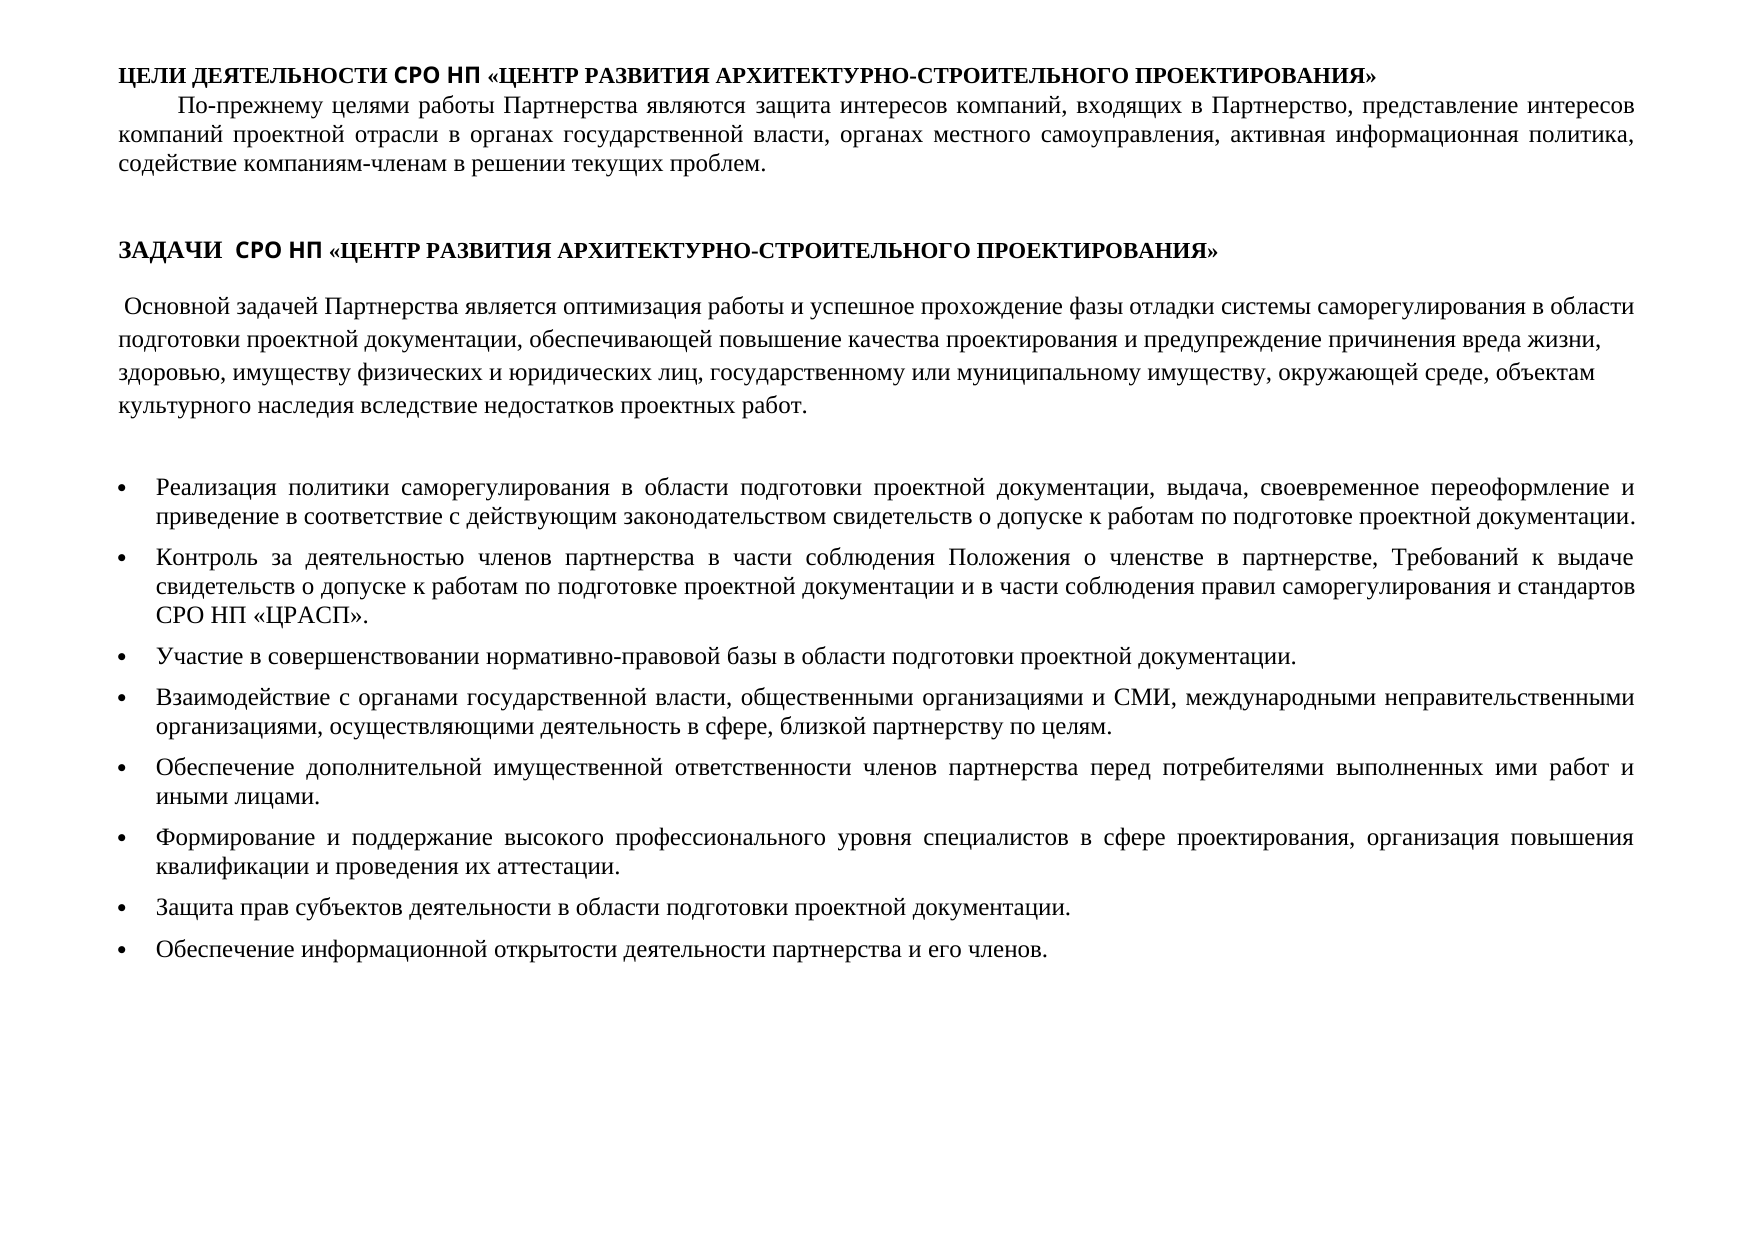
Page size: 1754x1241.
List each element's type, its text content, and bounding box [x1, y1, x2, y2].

list Обеспечение дополнительной имущественной ответственности членов партнерства перед потребителями выполненных ими работ и иными лицами. [118, 752, 1636, 810]
list Защита прав субъектов деятельности в области подготовки проектной документации. [118, 892, 1636, 921]
list Участие в совершенствовании нормативно-правовой базы в области подготовки проектной документации. [118, 641, 1636, 670]
text ЗАДАЧИ СРО НП «ЦЕНТР РАЗВИТИЯ АРХИТЕКТУРНО-СТРОИТЕЛЬНОГО ПРОЕКТИРОВАНИЯ» [118, 234, 1636, 265]
list Формирование и поддержание высокого профессионального уровня специалистов в сфере проектирования, организация повышения квалификации и проведения их аттестации. [118, 822, 1636, 880]
list Контроль за деятельностью членов партнерства в части соблюдения Положения о членстве в партнерстве, Требований к выдаче свидетельств о допуске к работам по подготовке проектной документации и в части соблюдения правил саморегулирования и стандартов СРО НП «ЦРАСП». [118, 542, 1636, 629]
list Обеспечение информационной открытости деятельности партнерства и его членов. [118, 934, 1636, 962]
text ЦЕЛИ ДЕЯТЕЛЬНОСТИ СРО НП «ЦЕНТР РАЗВИТИЯ АРХИТЕКТУРНО-СТРОИТЕЛЬНОГО ПРОЕКТИРОВАНИЯ» [118, 59, 1636, 90]
list Реализация политики саморегулирования в области подготовки проектной документации, выдача, своевременное переоформление и приведение в соответствие с действующим законодательством свидетельств о допуске к работам по подготовке проектной документации. [118, 472, 1636, 530]
text По-прежнему целями работы Партнерства являются защита интересов компаний, входящих в Партнерство, представление интересов компаний проектной отрасли в органах государственной власти, органах местного самоуправления, активная информационная политика, содействие компаниям-членам в решении текущих проблем. [118, 90, 1636, 177]
list Взаимодействие с органами государственной власти, общественными организациями и СМИ, международными неправительственными организациями, осуществляющими деятельность в сфере, близкой партнерству по целям. [118, 682, 1636, 740]
text Основной задачей Партнерства является оптимизация работы и успешное прохождение фазы отладки системы саморегулирования в области подготовки проектной документации, обеспечивающей повышение качества проектирования и предупреждение причинения вреда жизни, здоровью, имуществу физических и юридических лиц, государственному или муниципальному имуществу, окружающей среде, объектам культурного наследия вследствие недостатков проектных работ. [118, 291, 1636, 419]
